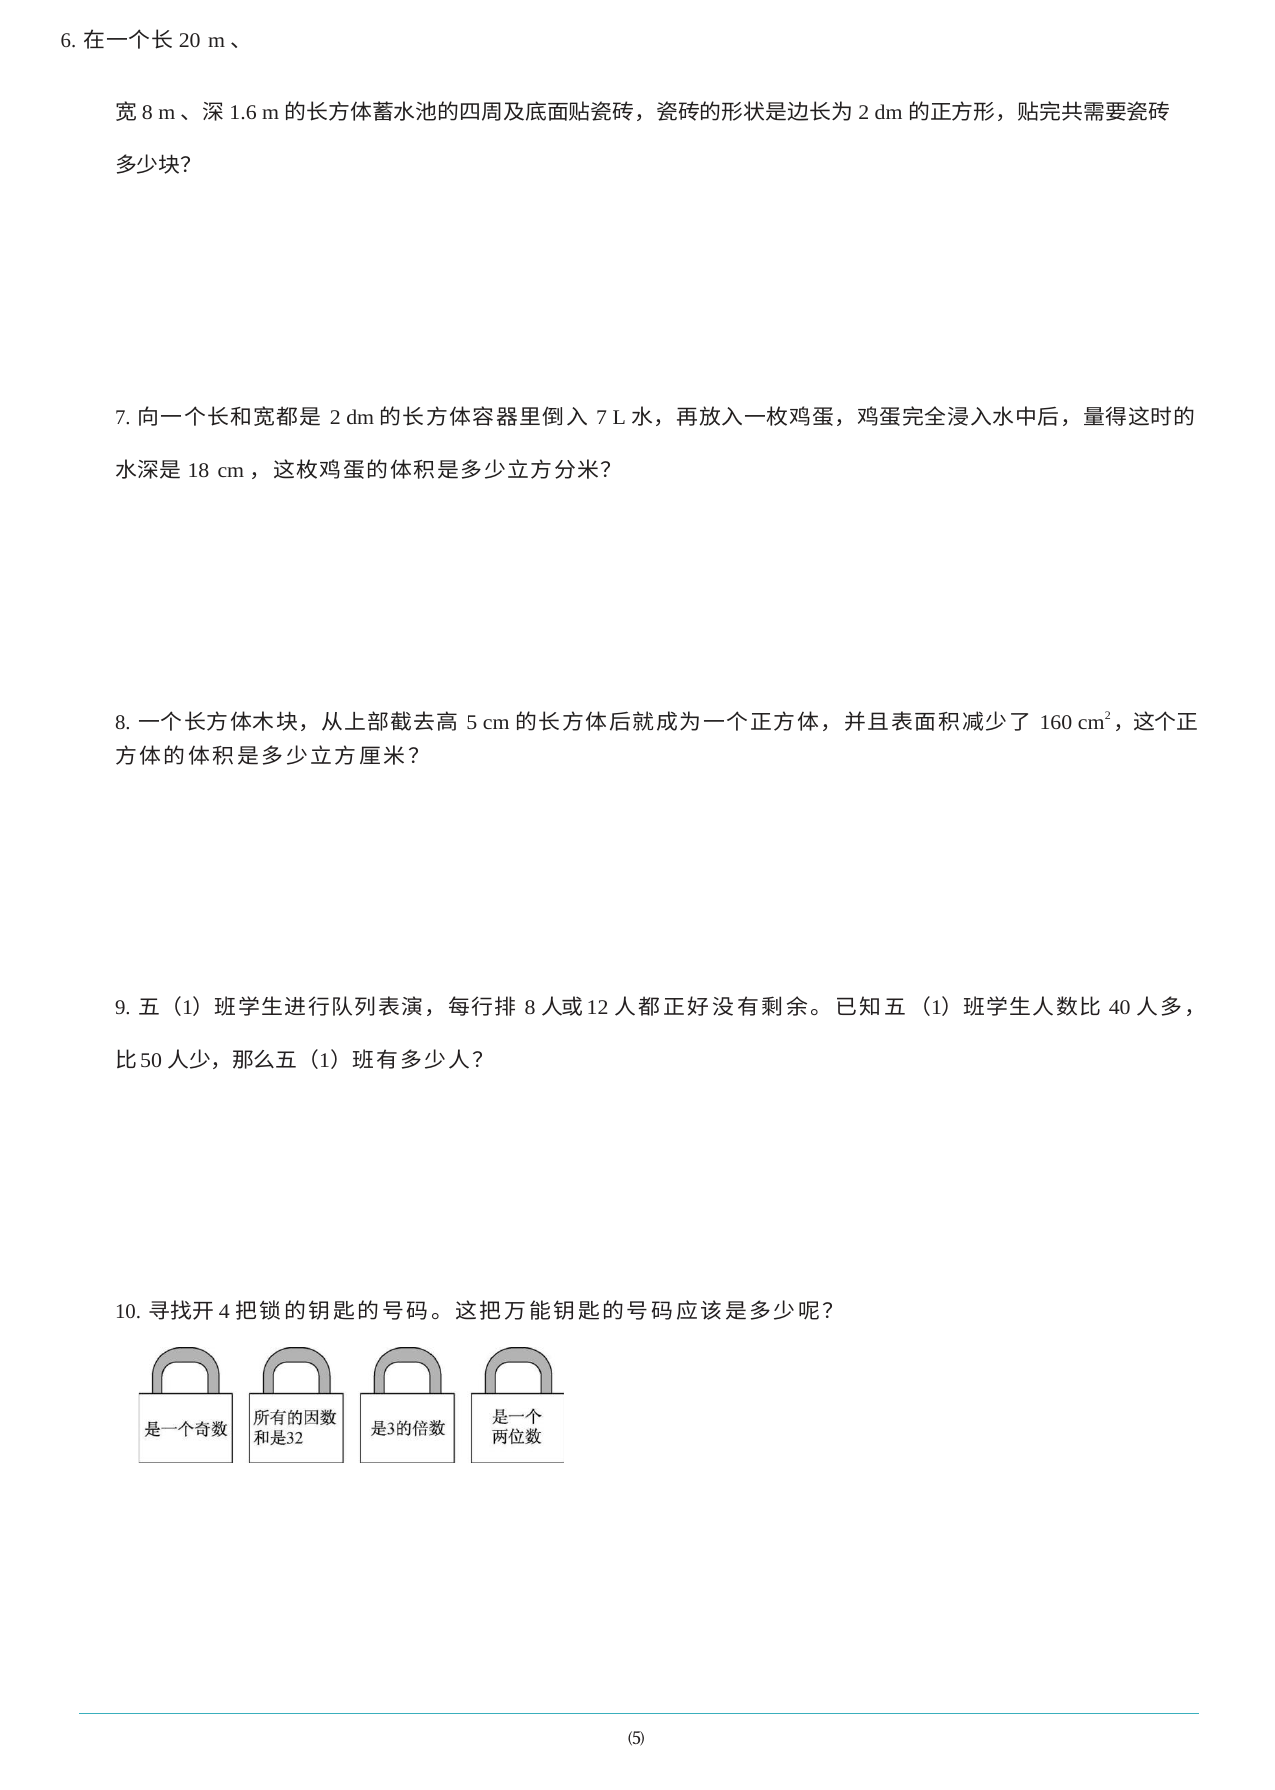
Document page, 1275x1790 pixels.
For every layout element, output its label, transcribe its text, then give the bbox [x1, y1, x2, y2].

list 向一个长和宽都是 2 dm 的长方体容器里倒入 7 L 水，再放入一枚鸡蛋，鸡蛋完全浸入水中后，量得这时的水深是 18 cm ，这枚鸡蛋的体积是多少立方分米？ [115, 400, 1198, 483]
text 宽 8 m 、深 1.6 m 的长方体蓄水池的四周及底面贴瓷砖，瓷砖的形状是边长为 2 dm 的正方形，贴完共需要瓷砖多少块？ [115, 95, 1192, 178]
list 五（1）班学生进行队列表演，每行排 8 人或 12 人都正好没有剩余。已知五（1）班学生人数比 40 人多， 比 50 人少，那么五（1）班有多少人？ [115, 990, 1209, 1073]
list 在一个长 20 m 、 [60, 23, 1212, 53]
list 寻找开 4 把锁的钥匙的号码。这把万能钥匙的号码应该是多少呢？ [115, 1295, 1223, 1325]
picture [138, 1347, 564, 1463]
list 一个长方体木块，从上部截去高 5 cm 的长方体后就成为一个正方体，并且表面积减少了 160 cm2 ，这个正方体的体积是多少立方厘米？ [115, 705, 1198, 769]
